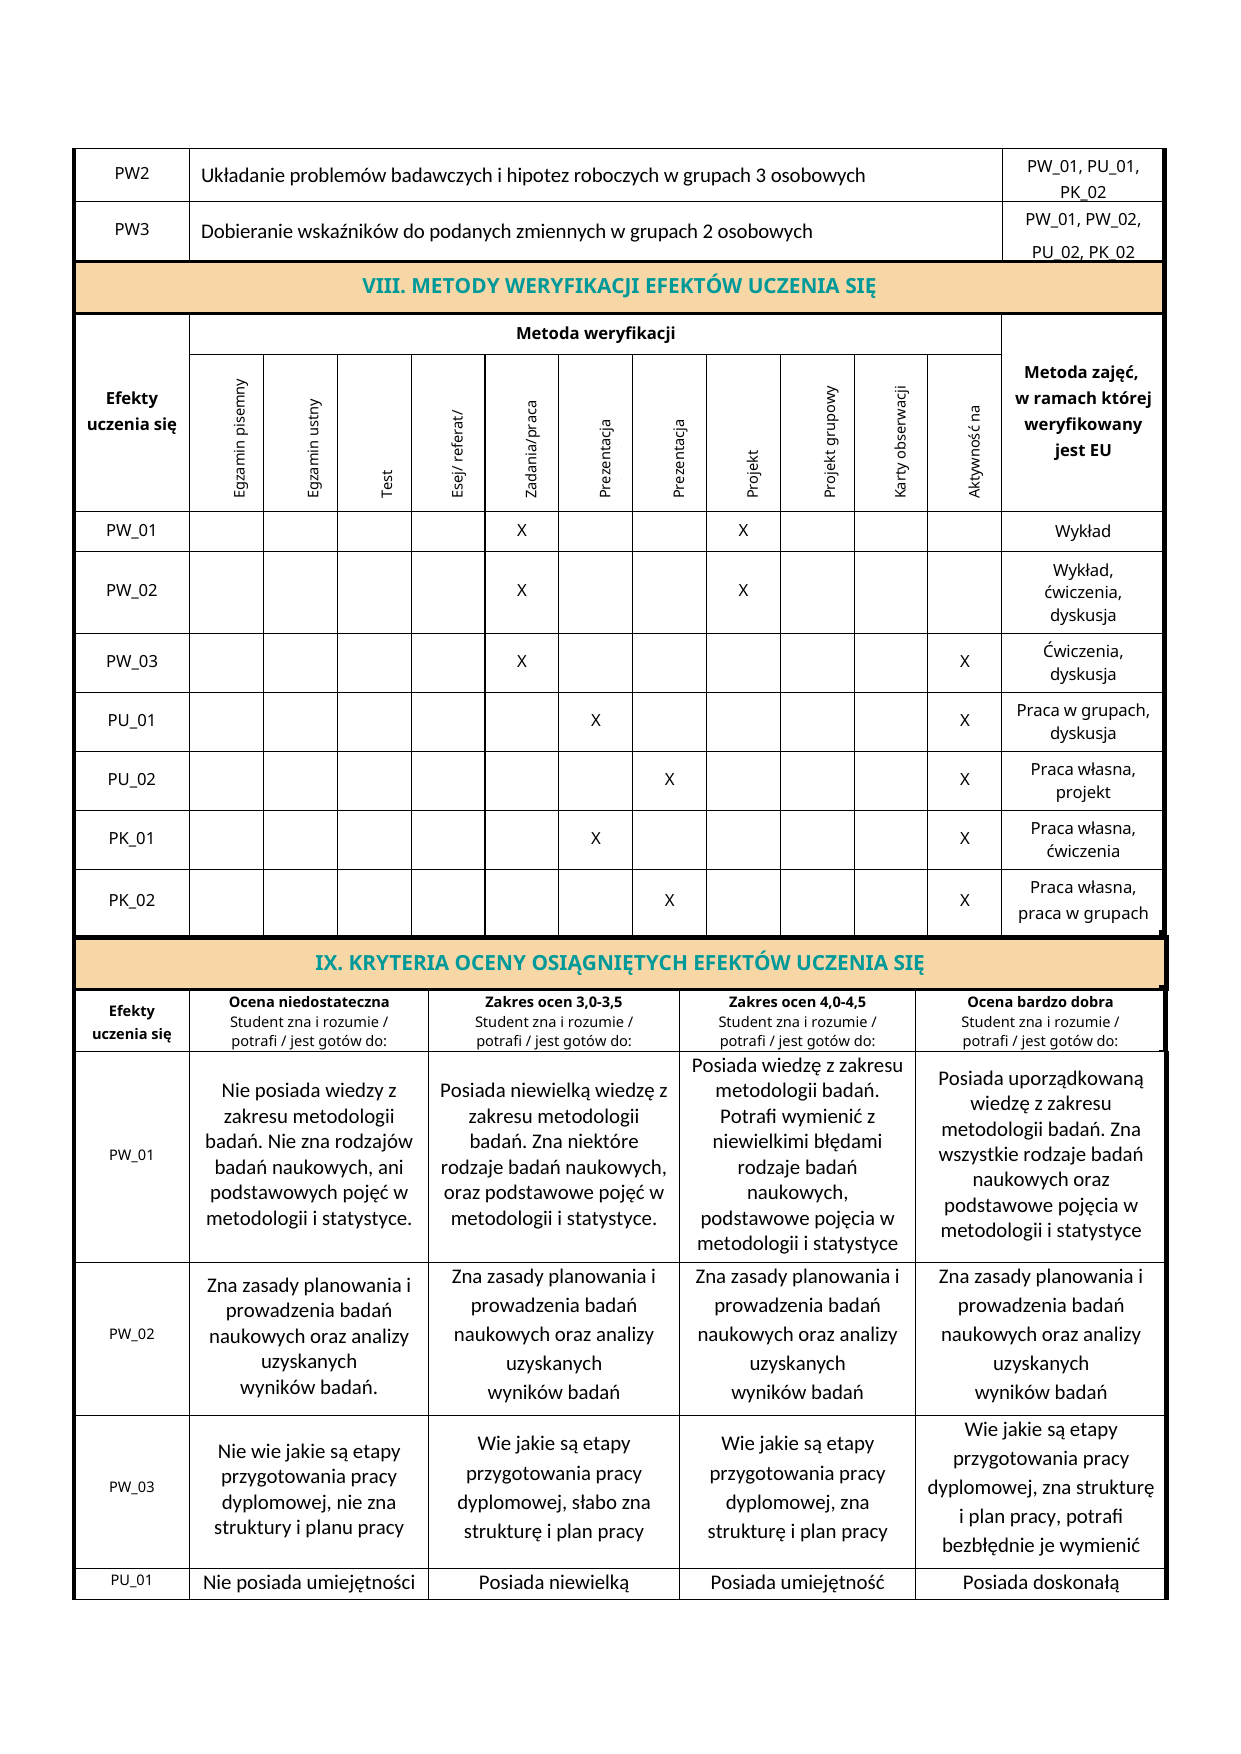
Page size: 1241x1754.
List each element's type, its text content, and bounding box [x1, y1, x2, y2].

table_cell [707, 870, 780, 935]
table_cell Ćwiczenia, dyskusja [1002, 634, 1162, 692]
table_cell X [928, 752, 1001, 809]
table_cell Zakres ocen 4,0-4,5 Student zna i rozumie / potrafi / jest gotów do: [680, 991, 915, 1051]
table_cell [412, 512, 484, 551]
table_cell Praca własna, ćwiczenia [1002, 811, 1162, 868]
table_cell [338, 693, 411, 751]
table_cell [412, 752, 484, 809]
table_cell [429, 1569, 679, 1599]
table_cell Karty obserwacji /karty samooceny [855, 355, 927, 511]
table_cell X [633, 752, 706, 809]
table_cell [855, 634, 927, 692]
table_cell [412, 870, 484, 935]
table_cell Projekt grupowy [781, 355, 854, 511]
table_cell [855, 693, 927, 751]
table_cell PW2 [76, 149, 189, 201]
table_cell Posiada niewielką wiedzę z zakresu metodologii badań. Zna niektóre rodzaje badań naukowych, oraz podstawowe pojęć w metodologii i statystyce. [429, 1052, 679, 1262]
table_cell Zna zasady planowania i prowadzenia badań naukowych oraz analizy uzyskanych wyników badań [429, 1263, 679, 1415]
table_cell Wie jakie są etapy przygotowania pracy dyplomowej, zna strukturę i plan pracy [680, 1416, 915, 1568]
table_cell Ocena bardzo dobra Student zna i rozumie / potrafi / jest gotów do: [916, 991, 1163, 1051]
table_cell X [486, 634, 558, 692]
table_cell [264, 552, 337, 633]
table_cell X [633, 870, 706, 935]
table_cell [486, 870, 558, 935]
table_cell X [928, 811, 1001, 868]
table_cell [707, 634, 780, 692]
table_cell Aktywność na zajęciach [928, 355, 1001, 511]
table_cell [781, 634, 854, 692]
table_cell [338, 512, 411, 551]
table_cell [190, 870, 263, 935]
table_cell Esej/ referat/ portfolio [412, 355, 484, 511]
table_cell PW_01 [76, 1052, 189, 1262]
table_cell [855, 811, 927, 868]
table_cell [916, 1569, 1164, 1599]
table_cell X [928, 634, 1001, 692]
table_cell X [559, 693, 632, 751]
table_cell [707, 811, 780, 868]
table_cell VIII. METODY WERYFIKACJI EFEKTÓW UCZENIA SIĘ [76, 263, 1162, 312]
table_cell Wie jakie są etapy przygotowania pracy dyplomowej, zna strukturę i plan pracy, potrafi bezbłędnie je wymienić [916, 1416, 1164, 1568]
table_cell [486, 693, 558, 751]
table_cell Egzamin pisemny [190, 355, 263, 511]
table_cell [264, 512, 337, 551]
table_cell X [928, 870, 1001, 935]
table_cell [559, 870, 632, 935]
table_cell [486, 752, 558, 809]
table_cell [928, 512, 1001, 551]
table_cell PW_01 [76, 512, 189, 551]
table_cell [190, 693, 263, 751]
table_cell [781, 512, 854, 551]
table_cell Zakres ocen 3,0-3,5 Student zna i rozumie / potrafi / jest gotów do: [429, 991, 679, 1051]
table_cell [855, 870, 927, 935]
table_cell [781, 811, 854, 868]
table_cell Metoda zajęć, w ramach której weryfikowany jest EU [1002, 315, 1162, 511]
table_cell [633, 811, 706, 868]
table_cell [707, 693, 780, 751]
table_cell [264, 634, 337, 692]
table_cell X [559, 811, 632, 868]
table_cell Dobieranie wskaźników do podanych zmiennych w grupach 2 osobowych [190, 202, 1002, 260]
table_cell X [928, 693, 1001, 751]
table_cell Układanie problemów badawczych i hipotez roboczych w grupach 3 osobowych [190, 149, 1002, 201]
table_cell PW_03 [76, 634, 189, 692]
table_cell [559, 634, 632, 692]
table_cell PW_03 [76, 1416, 189, 1568]
table_cell [412, 811, 484, 868]
table_cell Egzamin ustny [264, 355, 337, 511]
table_cell Praca własna, praca w grupach [1002, 870, 1162, 935]
table_cell Posiada uporządkowaną wiedzę z zakresu metodologii badań. Zna wszystkie rodzaje badań naukowych oraz podstawowe pojęcia w metodologii i statystyce [916, 1052, 1164, 1262]
table_cell [190, 552, 263, 633]
table_cell PK_01 [76, 811, 189, 868]
table_cell [781, 552, 854, 633]
table_cell [190, 811, 263, 868]
table_cell Zadania/praca samodzielna [486, 355, 558, 511]
table_cell X [486, 512, 558, 551]
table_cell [190, 1569, 428, 1599]
table_cell PK_02 [76, 870, 189, 935]
table_cell X [486, 552, 558, 633]
table_cell Zna zasady planowania i prowadzenia badań naukowych oraz analizy uzyskanych wyników badań [680, 1263, 915, 1415]
table_cell Prezentacja indywidualna [559, 355, 632, 511]
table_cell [680, 1569, 915, 1599]
table_cell PW_02 [76, 1263, 189, 1415]
table_cell [707, 752, 780, 809]
table_cell Wykład, ćwiczenia, dyskusja [1002, 552, 1162, 633]
table_cell [338, 752, 411, 809]
table_cell [190, 634, 263, 692]
table_cell PU_02 [76, 752, 189, 809]
table_cell [264, 870, 337, 935]
table_cell [781, 693, 854, 751]
table_cell [338, 811, 411, 868]
table_cell Nie wie jakie są etapy przygotowania pracy dyplomowej, nie zna struktury i planu pracy [190, 1416, 428, 1568]
table_cell Test [338, 355, 411, 511]
table_cell X [707, 512, 780, 551]
table_cell [264, 752, 337, 809]
table_cell [855, 512, 927, 551]
table_cell [633, 552, 706, 633]
table_cell Praca własna, projekt [1002, 752, 1162, 809]
table_cell PW_02 [76, 552, 189, 633]
table_cell [412, 693, 484, 751]
table_cell Efekty uczenia się [76, 315, 189, 511]
table_cell [559, 512, 632, 551]
table_cell [781, 752, 854, 809]
table_cell Wie jakie są etapy przygotowania pracy dyplomowej, słabo zna strukturę i plan pracy [429, 1416, 679, 1568]
table_cell Efekty uczenia się [76, 991, 189, 1051]
table_cell Nie posiada wiedzy z zakresu metodologii badań. Nie zna rodzajów badań naukowych, ani podstawowych pojęć w metodologii i statystyce. [190, 1052, 428, 1262]
table_cell [633, 693, 706, 751]
table_cell Prezentacja grupowa [633, 355, 706, 511]
table_cell [855, 552, 927, 633]
table_cell [264, 693, 337, 751]
table_cell [264, 811, 337, 868]
table_cell Posiada wiedzę z zakresu metodologii badań. Potrafi wymienić z niewielkimi błędami rodzaje badań naukowych, podstawowe pojęcia w metodologii i statystyce [680, 1052, 915, 1262]
table_cell Ocena niedostateczna Student zna i rozumie / potrafi / jest gotów do: [190, 991, 428, 1051]
table_cell [412, 634, 484, 692]
table_cell [486, 811, 558, 868]
table_cell [633, 512, 706, 551]
table_cell [338, 552, 411, 633]
table_cell Praca w grupach, dyskusja [1002, 693, 1162, 751]
table_cell Projekt indywidualny [707, 355, 780, 511]
table_cell [559, 752, 632, 809]
table_cell [190, 512, 263, 551]
table_cell Zna zasady planowania i prowadzenia badań naukowych oraz analizy uzyskanych wyników badań [916, 1263, 1164, 1415]
table_cell Zna zasady planowania i prowadzenia badań naukowych oraz analizy uzyskanych wyników badań. [190, 1263, 428, 1415]
table_cell IX. KRYTERIA OCENY OSIĄGNIĘTYCH EFEKTÓW UCZENIA SIĘ [76, 940, 1164, 988]
table_cell [855, 752, 927, 809]
table_cell [781, 870, 854, 935]
table_cell PU_01 [76, 1569, 189, 1599]
table_cell PW3 [76, 202, 189, 260]
table_cell PW_01, PU_01, PK_02 [1003, 149, 1162, 201]
table_cell [338, 870, 411, 935]
table_cell Wykład [1002, 512, 1162, 551]
table_cell Metoda weryfikacji [190, 315, 1001, 354]
table_cell PU_01 [76, 693, 189, 751]
table_cell [190, 752, 263, 809]
table_cell [928, 552, 1001, 633]
table_cell [633, 634, 706, 692]
table_cell PW_01, PW_02, PU_02, PK_02 [1003, 202, 1162, 260]
table_cell X [707, 552, 780, 633]
table_cell [559, 552, 632, 633]
table_cell [338, 634, 411, 692]
table_cell [412, 552, 484, 633]
